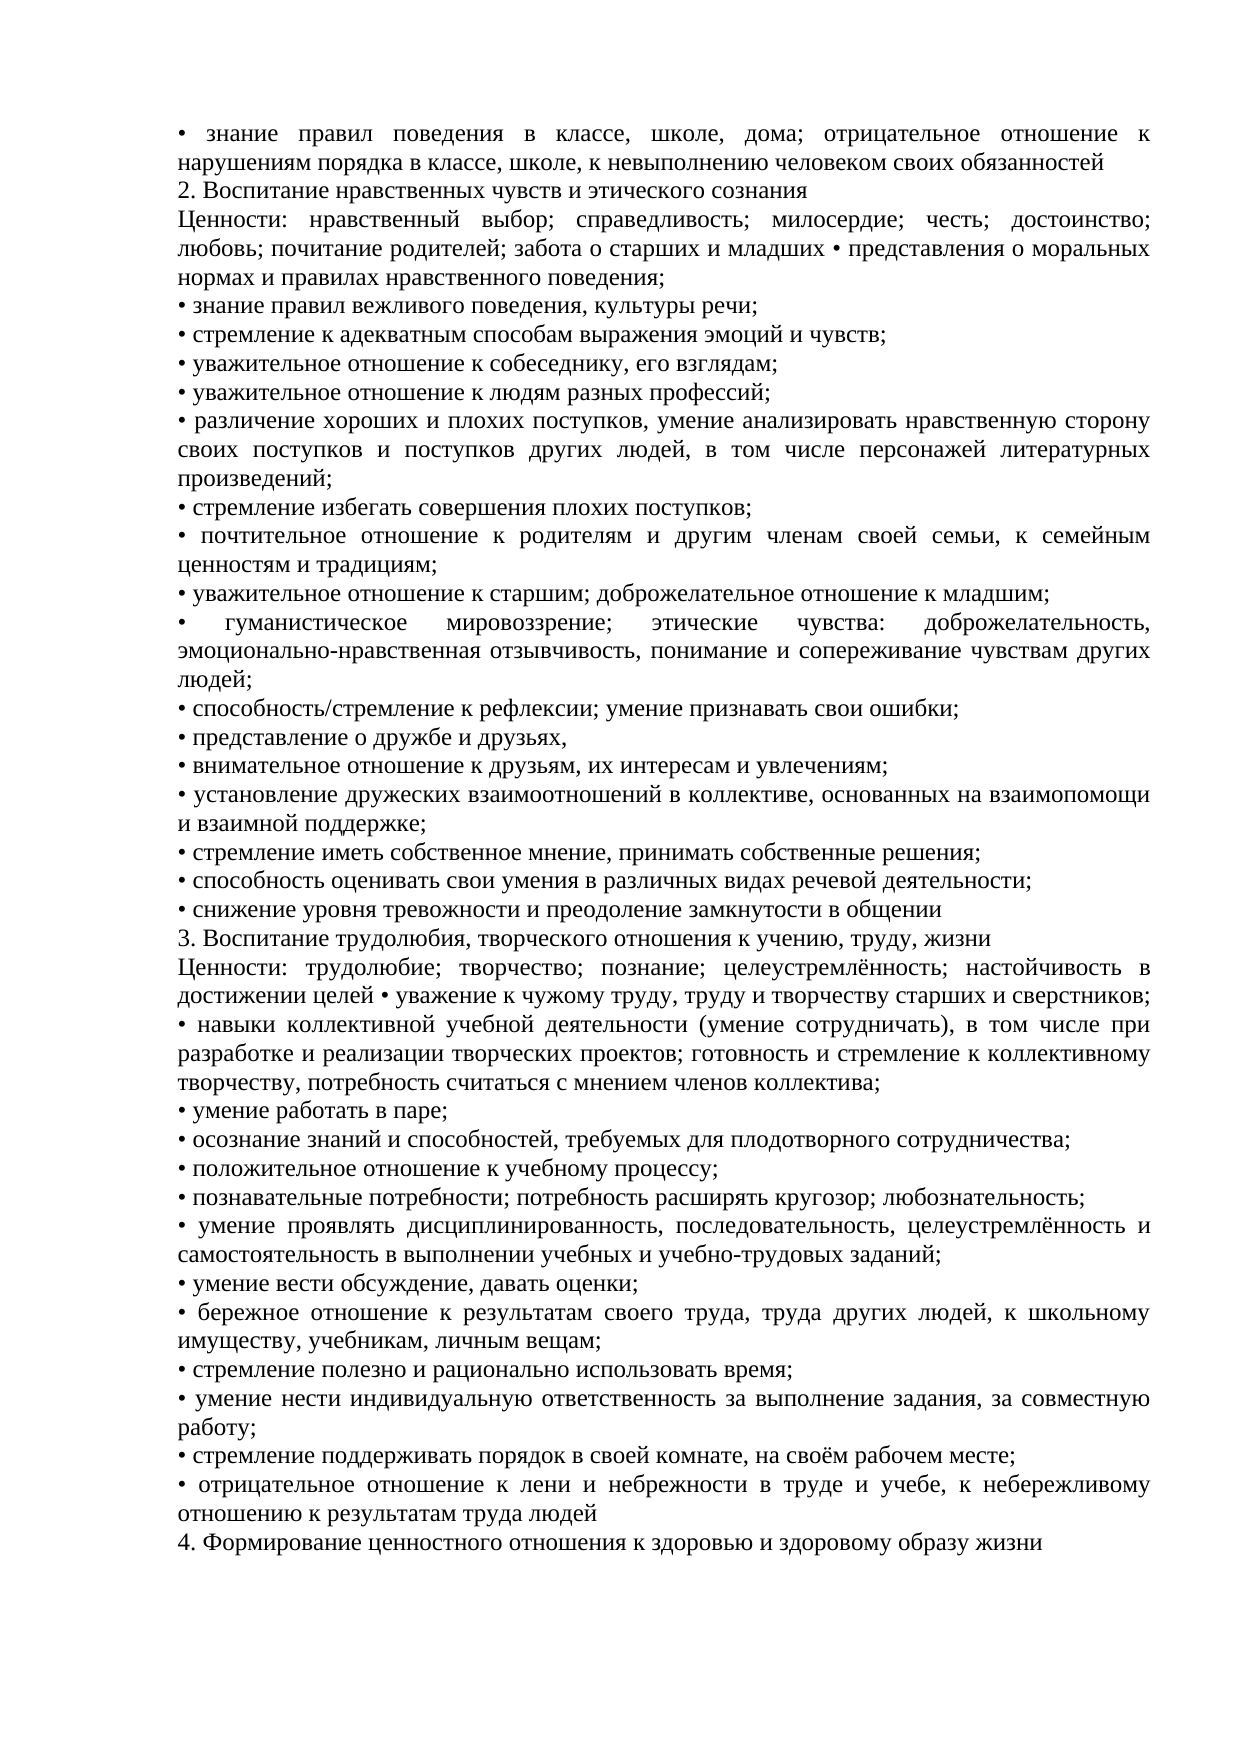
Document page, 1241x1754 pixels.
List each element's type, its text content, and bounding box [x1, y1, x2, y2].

text • уважительное отношение к старшим; доброжелательное отношение к младшим; [177, 578, 1152, 607]
text Ценности: нравственный выбор; справедливость; милосердие; честь; достоинство; любовь; почитание родителей; забота о старших и младших • представления о моральных нормах и правилах нравственного поведения; [177, 204, 1152, 291]
text • различение хороших и плохих поступков, умение анализировать нравственную сторону своих поступков и поступков других людей, в том числе персонажей литературных произведений; [177, 406, 1152, 492]
text • знание правил поведения в классе, школе, дома; отрицательное отношение к нарушениям порядка в классе, школе, к невыполнению человеком своих обязанностей [177, 118, 1152, 176]
text • положительное отношение к учебному процессу; [177, 1153, 1152, 1182]
text • стремление иметь собственное мнение, принимать собственные решения; [177, 837, 1152, 866]
text 2. Воспитание нравственных чувств и этического сознания [177, 176, 1152, 204]
text • стремление к адекватным способам выражения эмоций и чувств; [177, 319, 1152, 348]
text 3. Воспитание трудолюбия, творческого отношения к учению, труду, жизни [177, 923, 1152, 952]
text • бережное отношение к результатам своего труда, труда других людей, к школьному имуществу, учебникам, личным вещам; [177, 1297, 1152, 1354]
text • умение нести индивидуальную ответственность за выполнение задания, за совместную работу; [177, 1383, 1152, 1441]
text • отрицательное отношение к лени и небрежности в труде и учебе, к небережливому отношению к результатам труда людей [177, 1469, 1152, 1527]
text • способность/стремление к рефлексии; умение признавать свои ошибки; [177, 693, 1152, 722]
text • представление о дружбе и друзьях, [177, 722, 1152, 751]
text • внимательное отношение к друзьям, их интересам и увлечениям; [177, 751, 1152, 779]
text • знание правил вежливого поведения, культуры речи; [177, 291, 1152, 319]
text • уважительное отношение к людям разных профессий; [177, 377, 1152, 406]
text Ценности: трудолюбие; творчество; познание; целеустремлённость; настойчивость в достижении целей • уважение к чужому труду, труду и творчеству старших и сверстников; [177, 952, 1152, 1009]
text • осознание знаний и способностей, требуемых для плодотворного сотрудничества; [177, 1124, 1152, 1153]
text • гуманистическое мировоззрение; этические чувства: доброжелательность, эмоционально-нравственная отзывчивость, понимание и сопереживание чувствам других людей; [177, 607, 1152, 693]
text • стремление полезно и рационально использовать время; [177, 1354, 1152, 1383]
text • установление дружеских взаимоотношений в коллективе, основанных на взаимопомощи и взаимной поддержке; [177, 779, 1152, 837]
text • умение работать в паре; [177, 1096, 1152, 1124]
text • умение проявлять дисциплинированность, последовательность, целеустремлённость и самостоятельность в выполнении учебных и учебно-трудовых заданий; [177, 1211, 1152, 1268]
text • снижение уровня тревожности и преодоление замкнутости в общении [177, 894, 1152, 923]
text • навыки коллективной учебной деятельности (умение сотрудничать), в том числе при разработке и реализации творческих проектов; готовность и стремление к коллективному творчеству, потребность считаться с мнением членов коллектива; [177, 1009, 1152, 1096]
text • умение вести обсуждение, давать оценки; [177, 1268, 1152, 1297]
text • почтительное отношение к родителям и другим членам своей семьи, к семейным ценностям и традициям; [177, 521, 1152, 578]
text • стремление поддерживать порядок в своей комнате, на своём рабочем месте; [177, 1441, 1152, 1469]
text • уважительное отношение к собеседнику, его взглядам; [177, 348, 1152, 377]
text • познавательные потребности; потребность расширять кругозор; любознательность; [177, 1182, 1152, 1211]
text • способность оценивать свои умения в различных видах речевой деятельности; [177, 866, 1152, 894]
text 4. Формирование ценностного отношения к здоровью и здоровому образу жизни [177, 1527, 1152, 1556]
text • стремление избегать совершения плохих поступков; [177, 492, 1152, 521]
